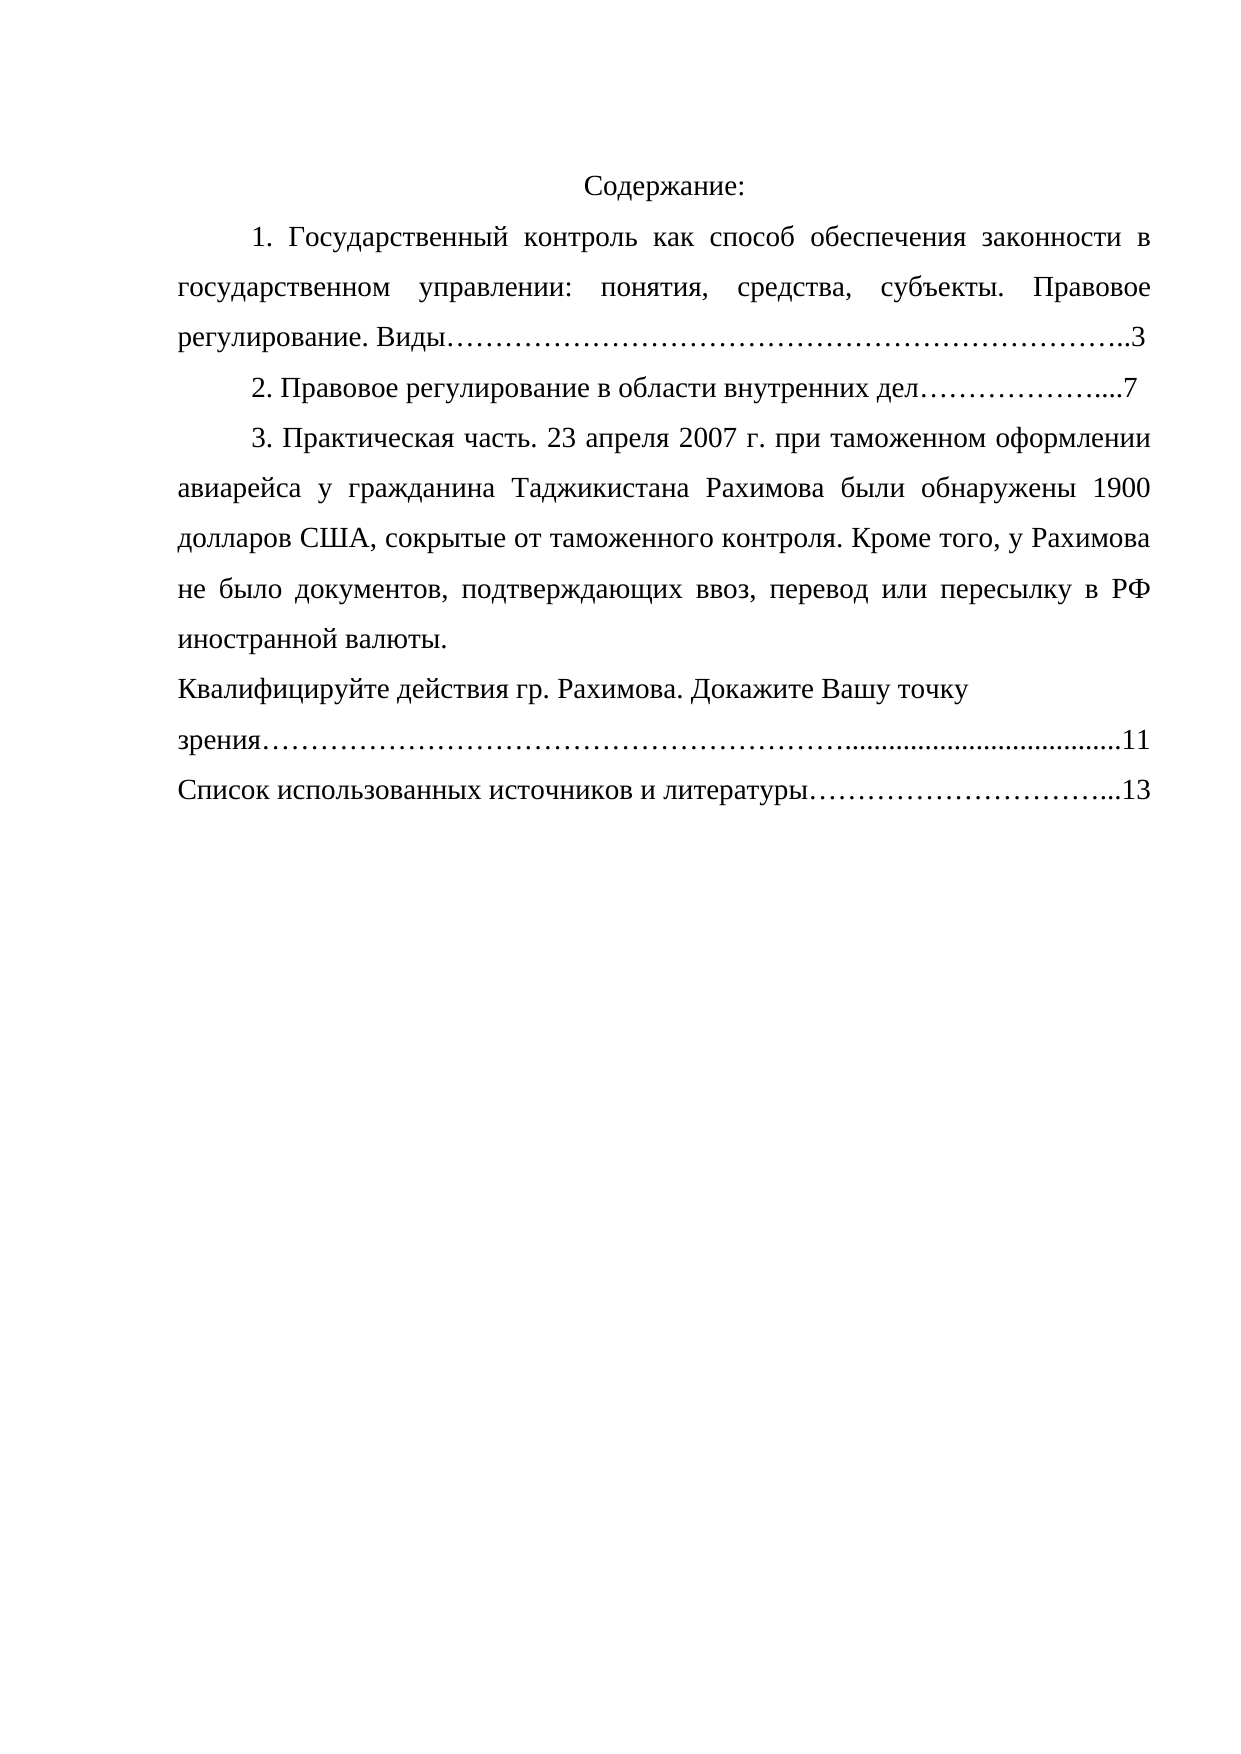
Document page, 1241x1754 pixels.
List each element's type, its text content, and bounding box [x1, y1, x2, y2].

text 3. Практическая часть. 23 апреля . при таможенном оформлении авиарейса у гражданина Таджикистана Рахимова были обнаружены 1900 долларов США, сокрытые от таможенного контроля. Кроме того, у Рахимова не было документов, подтверждающих ввоз, перевод или пересылку в РФ иностранной валюты. [177, 420, 1152, 655]
text 2. Правовое регулирование в области внутренних дел………………....7 [177, 370, 1152, 403]
text 1. Государственный контроль как способ обеспечения законности в государственном управлении: понятия, средства, субъекты. Правовое регулирование. Виды……………………………………………………………..3 [177, 219, 1152, 353]
text Квалифицируйте действия гр. Рахимова. Докажите Вашу точку зрения……………………………………………………......................................11 [177, 672, 1152, 755]
text Содержание: [177, 168, 1152, 202]
text Список использованных источников и литературы…………………………...13 [177, 772, 1152, 806]
